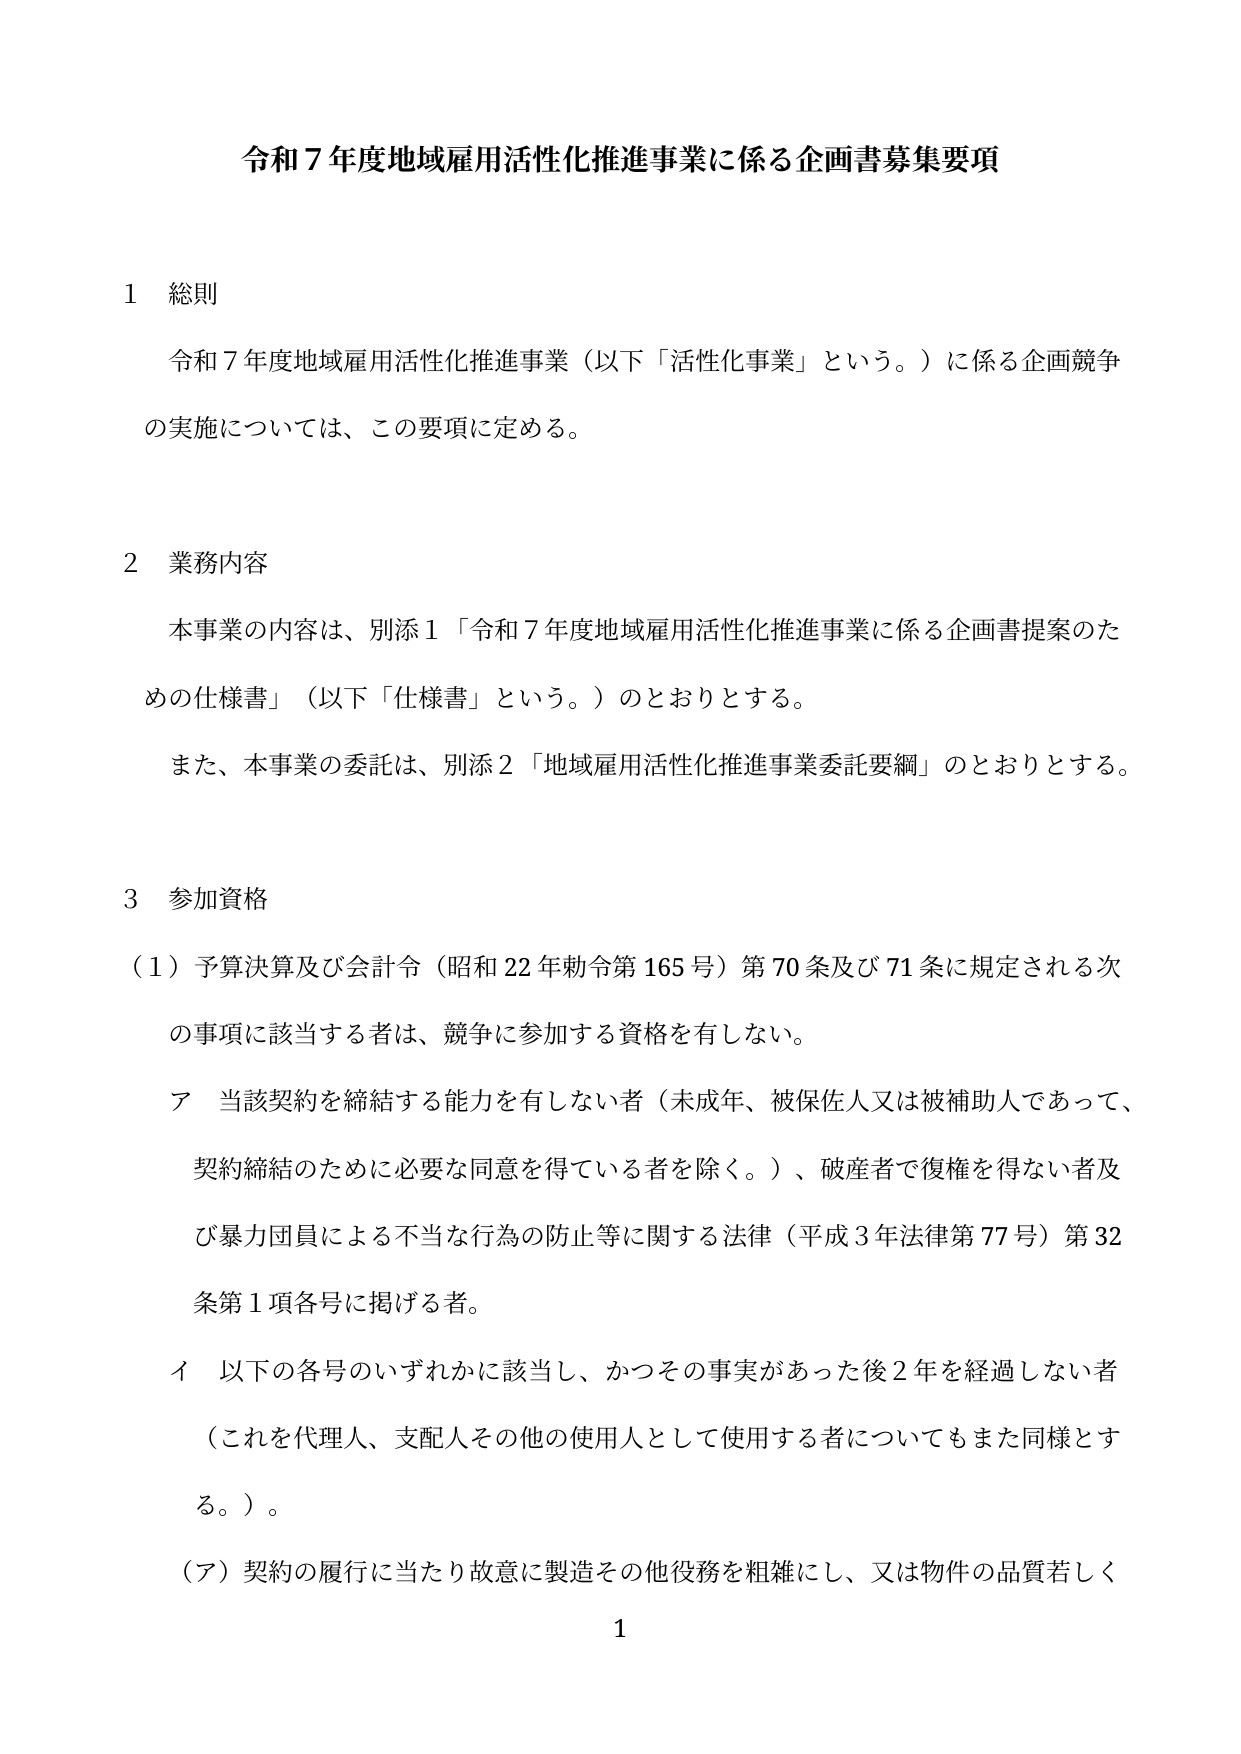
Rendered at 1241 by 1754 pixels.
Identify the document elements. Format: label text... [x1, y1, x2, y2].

text イ 以下の各号のいずれかに該当し、かつその事実があった後２年を経過しない者（これを代理人、支配人その他の使用人として使用する者についてもまた同様とする。）。 [168, 1336, 1122, 1537]
text ア 当該契約を締結する能力を有しない者（未成年、被保佐人又は被補助人であって、契約締結のために必要な同意を得ている者を除く。）、破産者で復権を得ない者及び暴力団員による不当な行為の防止等に関する法律（平成３年法律第77号）第32条第１項各号に掲げる者。 [168, 1066, 1122, 1336]
text 令和７年度地域雇用活性化推進事業に係る企画書募集要項 [118, 124, 1122, 192]
text また、本事業の委託は、別添２「地域雇用活性化推進事業委託要綱」のとおりとする。 [118, 730, 1122, 797]
subtitle ３ 参加資格 [118, 864, 1122, 932]
subtitle １ 総則 [118, 259, 1122, 326]
text 本事業の内容は、別添１「令和７年度地域雇用活性化推進事業に係る企画書提案のための仕様書」（以下「仕様書」という。）のとおりとする。 [118, 595, 1122, 730]
subtitle ２ 業務内容 [118, 528, 1122, 595]
text （１）予算決算及び会計令（昭和22年勅令第165号）第70条及び71条に規定される次の事項に該当する者は、競争に参加する資格を有しない。 [118, 932, 1122, 1066]
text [168, 1537, 1122, 1605]
text 令和７年度地域雇用活性化推進事業（以下「活性化事業」という。）に係る企画競争の実施については、この要項に定める。 [143, 326, 1122, 461]
